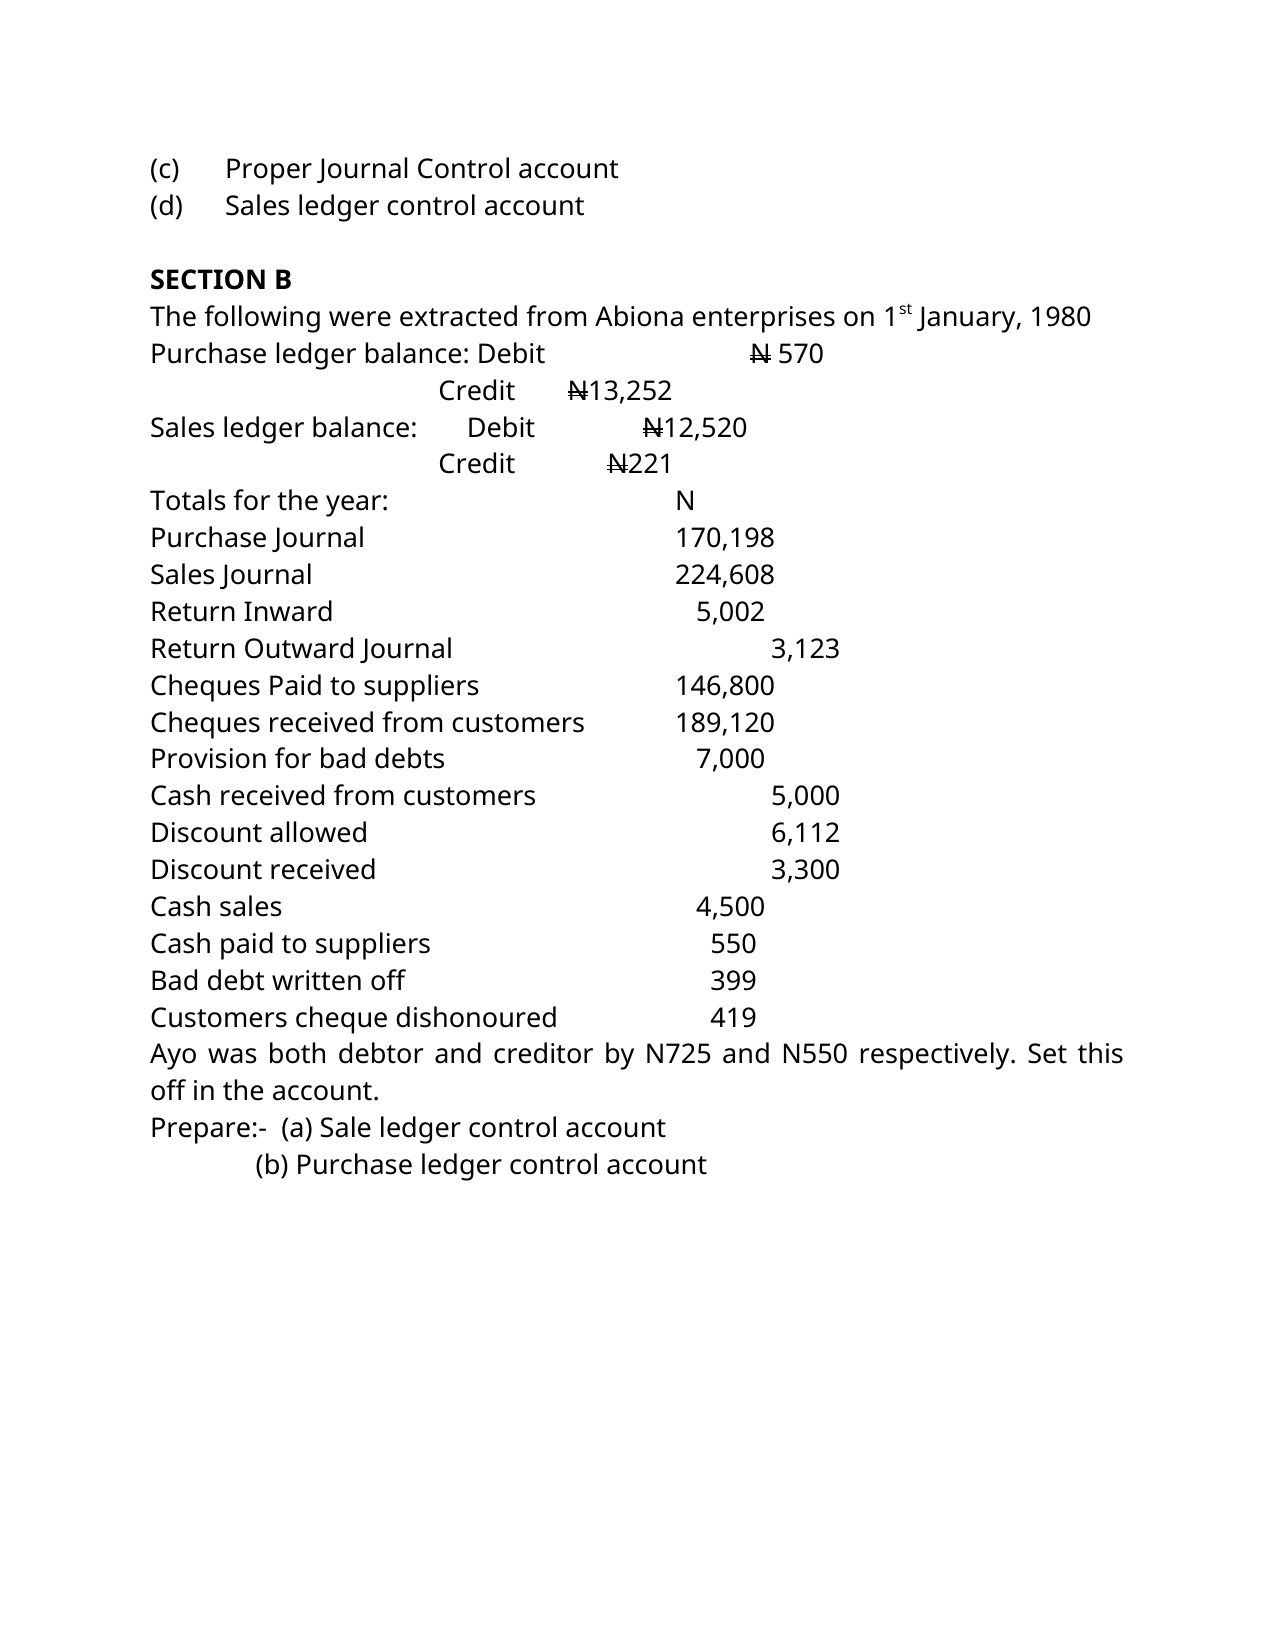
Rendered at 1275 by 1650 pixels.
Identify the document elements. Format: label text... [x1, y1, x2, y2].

text Sales Journal 224,608 [150, 556, 1125, 592]
text (b) Purchase ledger control account [150, 1146, 1125, 1182]
text Bad debt written off 399 [150, 961, 1125, 998]
text Credit N13,252 [150, 371, 1125, 408]
text Cash received from customers 5,000 [150, 777, 1125, 814]
text Return Inward 5,002 [150, 592, 1125, 629]
text Credit N221 [150, 445, 1125, 482]
text Discount received 3,300 [150, 851, 1125, 887]
text Discount allowed 6,112 [150, 814, 1125, 851]
text Cheques Paid to suppliers 146,800 [150, 666, 1125, 703]
text Sales ledger balance: Debit N12,520 [150, 408, 1125, 445]
text Return Outward Journal 3,123 [150, 629, 1125, 666]
text Cash sales 4,500 [150, 887, 1125, 924]
text SECTION B [150, 261, 1125, 297]
text (c) Proper Journal Control account [150, 150, 1125, 187]
text Customers cheque dishonoured 419 [150, 998, 1125, 1035]
text Totals for the year: N [150, 482, 1125, 519]
text The following were extracted from Abiona enterprises on [150, 297, 1125, 334]
text Purchase ledger balance: Debit N 570 [150, 334, 1125, 371]
text Ayo was both debtor and creditor by N725 and N550 respectively. Set this off in the account. [150, 1035, 1125, 1109]
text Cheques received from customers 189,120 [150, 703, 1125, 740]
text (d) Sales ledger control account [150, 187, 1125, 224]
text Cash paid to suppliers 550 [150, 924, 1125, 961]
text Prepare:- (a) ledger control account [150, 1109, 1125, 1146]
text Provision for bad debts 7,000 [150, 740, 1125, 777]
text Purchase Journal 170,198 [150, 519, 1125, 556]
